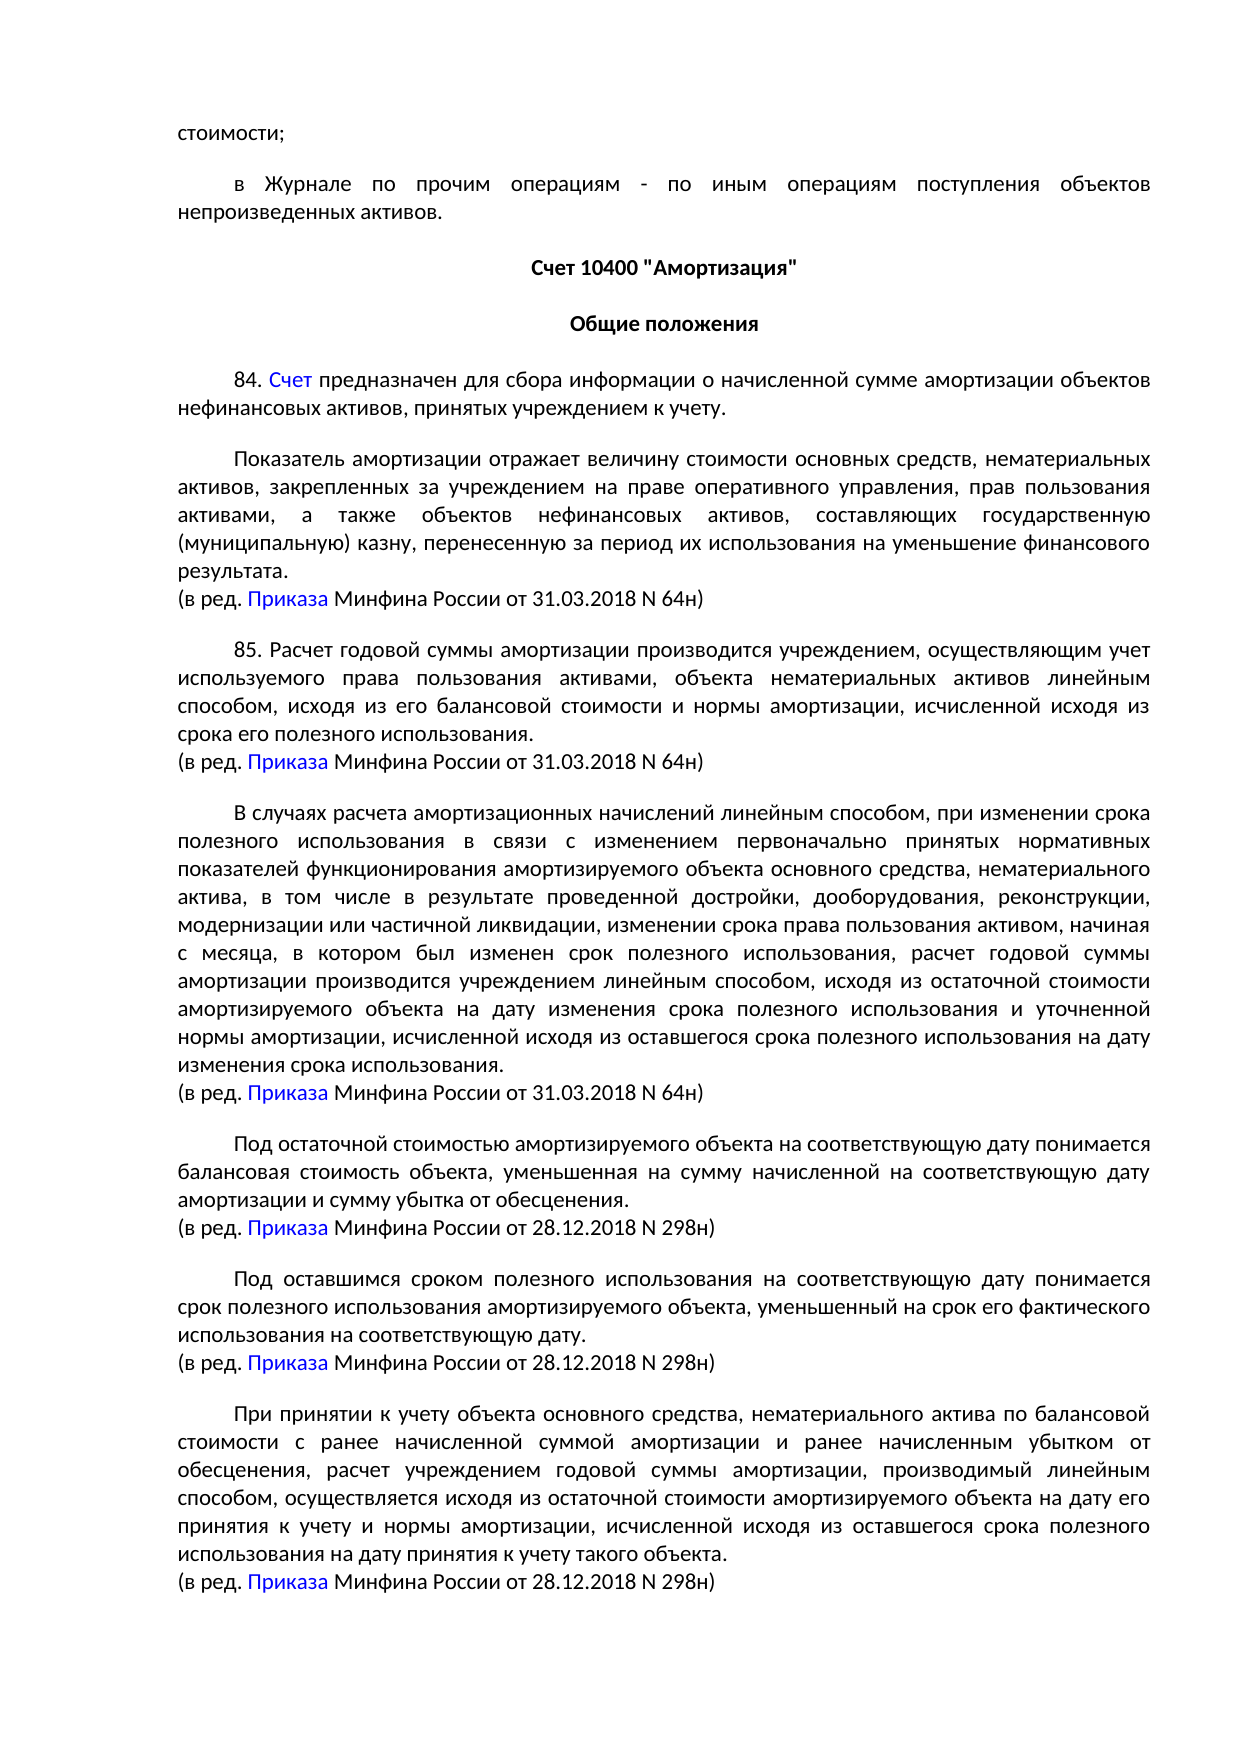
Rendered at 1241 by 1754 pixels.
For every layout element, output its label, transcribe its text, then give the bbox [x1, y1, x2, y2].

text Под оставшимся сроком полезного использования на соответствующую дату понимается срок полезного использования амортизируемого объекта, уменьшенный на срок его фактического использования на соответствующую дату. [177, 1264, 1152, 1348]
text (в ред. Приказа Минфина России от 28.12.2018 N 298н) [177, 1567, 1152, 1596]
text Под остаточной стоимостью амортизируемого объекта на соответствующую дату понимается балансовая стоимость объекта, уменьшенная на сумму начисленной на соответствующую дату амортизации и сумму убытка от обесценения. [177, 1129, 1152, 1213]
text (в ред. Приказа Минфина России от 31.03.2018 N 64н) [177, 1078, 1152, 1106]
title Общие положения [177, 309, 1152, 337]
text (в ред. Приказа Минфина России от 28.12.2018 N 298н) [177, 1348, 1152, 1376]
title Счет 10400 "Амортизация" [177, 253, 1152, 281]
text При принятии к учету объекта основного средства, нематериального актива по балансовой стоимости с ранее начисленной суммой амортизации и ранее начисленным убытком от обесценения, расчет учреждением годовой суммы амортизации, производимый линейным способом, осуществляется исходя из остаточной стоимости амортизируемого объекта на дату его принятия к учету и нормы амортизации, исчисленной исходя из оставшегося срока полезного использования на дату принятия к учету такого объекта. [177, 1399, 1152, 1567]
text в Журнале по прочим операциям - по иным операциям поступления объектов непроизведенных активов. [177, 169, 1152, 225]
text (в ред. Приказа Минфина России от 31.03.2018 N 64н) [177, 747, 1152, 775]
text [177, 118, 1152, 146]
text (в ред. Приказа Минфина России от 28.12.2018 N 298н) [177, 1213, 1152, 1241]
text 85. Расчет годовой суммы амортизации производится учреждением, осуществляющим учет используемого права пользования активами, объекта нематериальных активов линейным способом, исходя из его балансовой стоимости и нормы амортизации, исчисленной исходя из срока его полезного использования. [177, 635, 1152, 747]
text В случаях расчета амортизационных начислений линейным способом, при изменении срока полезного использования в связи с изменением первоначально принятых нормативных показателей функционирования амортизируемого объекта основного средства, нематериального актива, в том числе в результате проведенной достройки, дооборудования, реконструкции, модернизации или частичной ликвидации, изменении срока права пользования активом, начиная с месяца, в котором был изменен срок полезного использования, расчет годовой суммы амортизации производится учреждением линейным способом, исходя из остаточной стоимости амортизируемого объекта на дату изменения срока полезного использования и уточненной нормы амортизации, исчисленной исходя из оставшегося срока полезного использования на дату изменения срока использования. [177, 798, 1152, 1078]
text 84. Счет предназначен для сбора информации о начисленной сумме амортизации объектов нефинансовых активов, принятых учреждением к учету. [177, 365, 1152, 421]
text Показатель амортизации отражает величину стоимости основных средств, нематериальных активов, закрепленных за учреждением на праве оперативного управления, прав пользования активами, а также объектов нефинансовых активов, составляющих государственную (муниципальную) казну, перенесенную за период их использования на уменьшение финансового результата. [177, 444, 1152, 584]
text (в ред. Приказа Минфина России от 31.03.2018 N 64н) [177, 584, 1152, 612]
